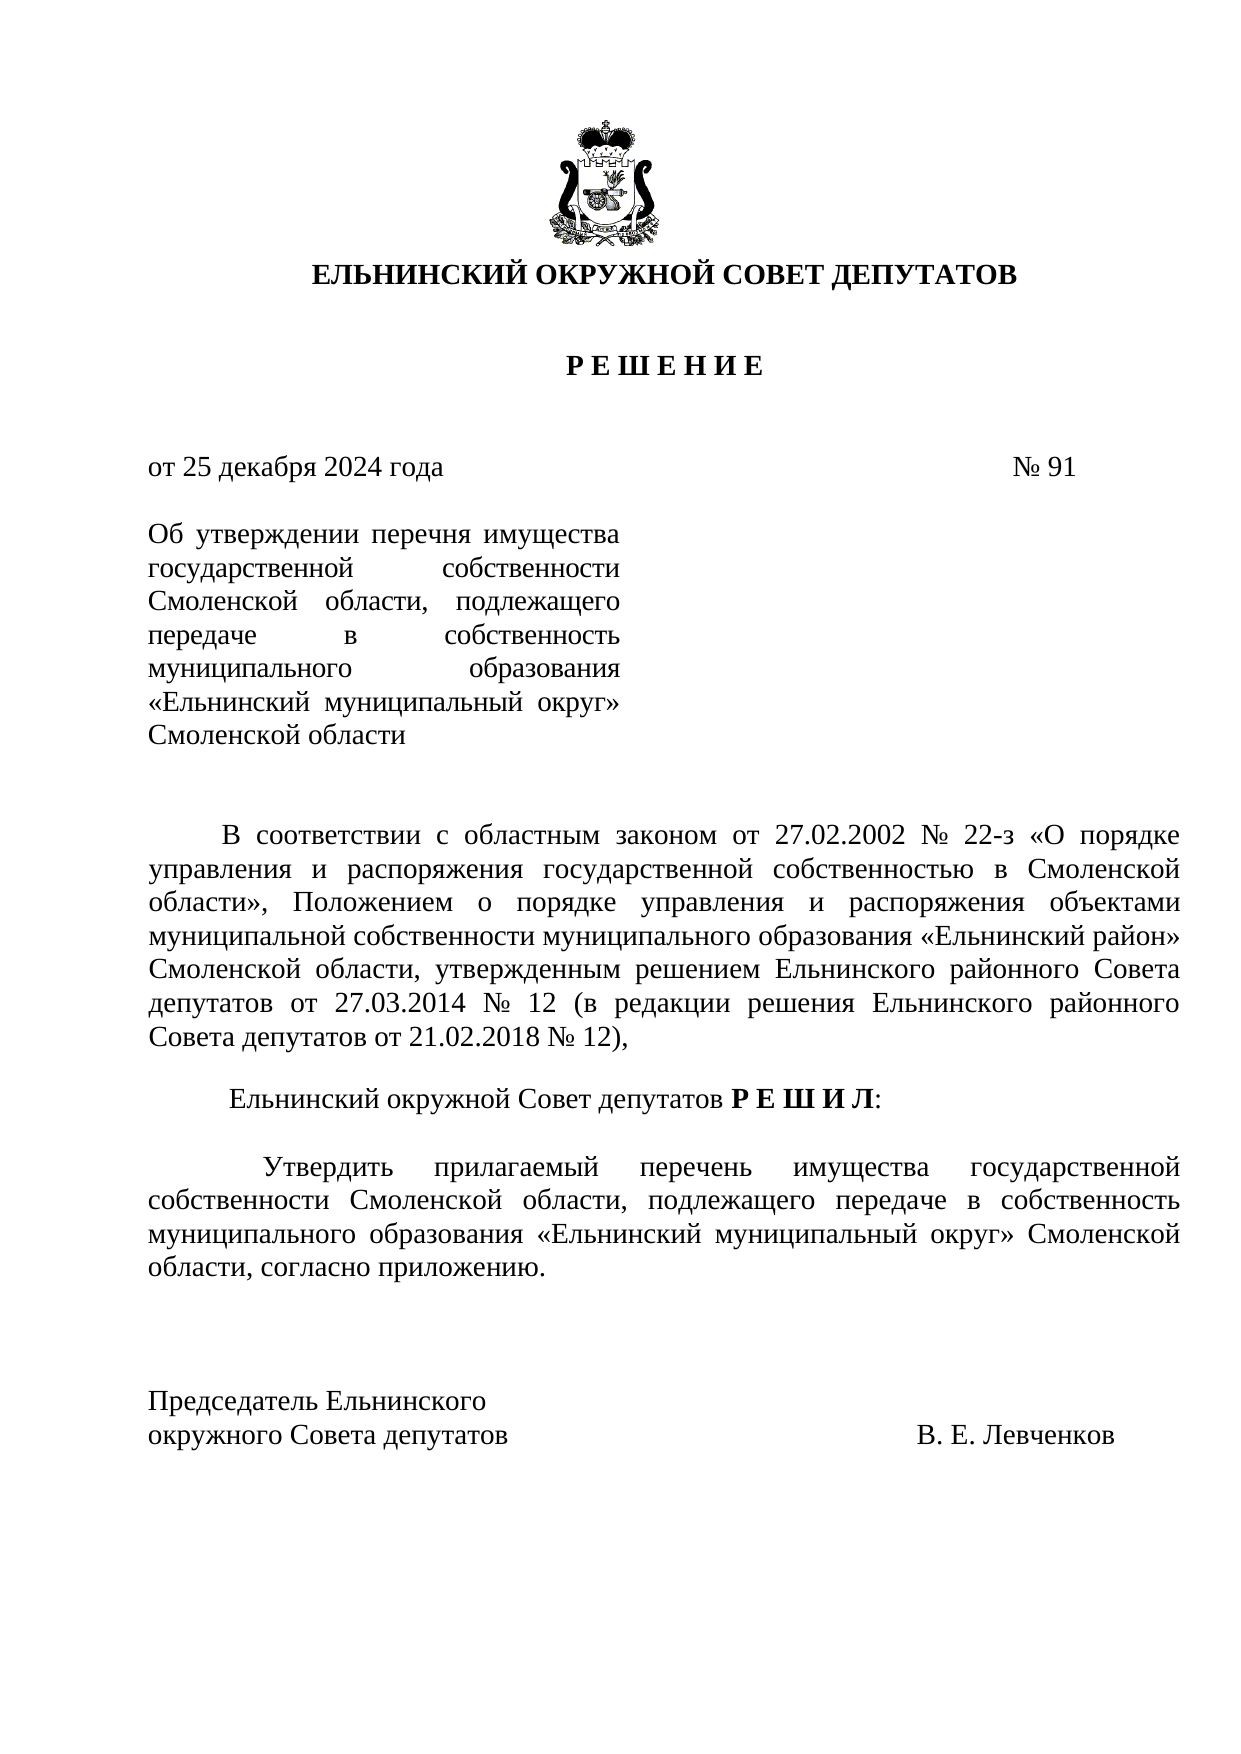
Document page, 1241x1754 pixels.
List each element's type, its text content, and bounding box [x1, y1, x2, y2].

text окружного Совета депутатов В. Е. Левченков [148, 1417, 1181, 1451]
text Председатель Ельнинского [148, 1383, 1181, 1417]
text Р Е Ш Е Н И Е [148, 348, 1181, 382]
text Ельнинский окружной Совет депутатов Р Е Ш И Л: [148, 1082, 1181, 1115]
text Об утверждении перечня имущества государственной собственности Смоленской области, подлежащего передаче в собственность муниципального образования «Ельнинский муниципальный округ» Смоленской области [148, 516, 620, 751]
text Утвердить прилагаемый перечень имущества государственной собственности Смоленской области, подлежащего передаче в собственность муниципального образования «Ельнинский муниципальный округ» Смоленской области, согласно приложению. [148, 1149, 1181, 1283]
subtitle ЕЛЬНИНСКИЙ ОКРУЖНОЙ СОВЕТ ДЕПУТАТОВ [148, 257, 1181, 291]
text В соответствии с областным законом от 27.02.2002 № 22-з «О порядке управления и распоряжения государственной собственностью в Смоленской области», Положением о порядке управления и распоряжения объектами муниципальной собственности муниципального образования «Ельнинский район» Смоленской области, утвержденным решением Ельнинского районного Совета депутатов от 27.03.2014 № 12 (в редакции решения Ельнинского районного Совета депутатов от 21.02.2018 № 12), [148, 818, 1181, 1053]
text от 25 декабря 2024 года № 91 [148, 449, 1181, 483]
picture [548, 118, 660, 248]
